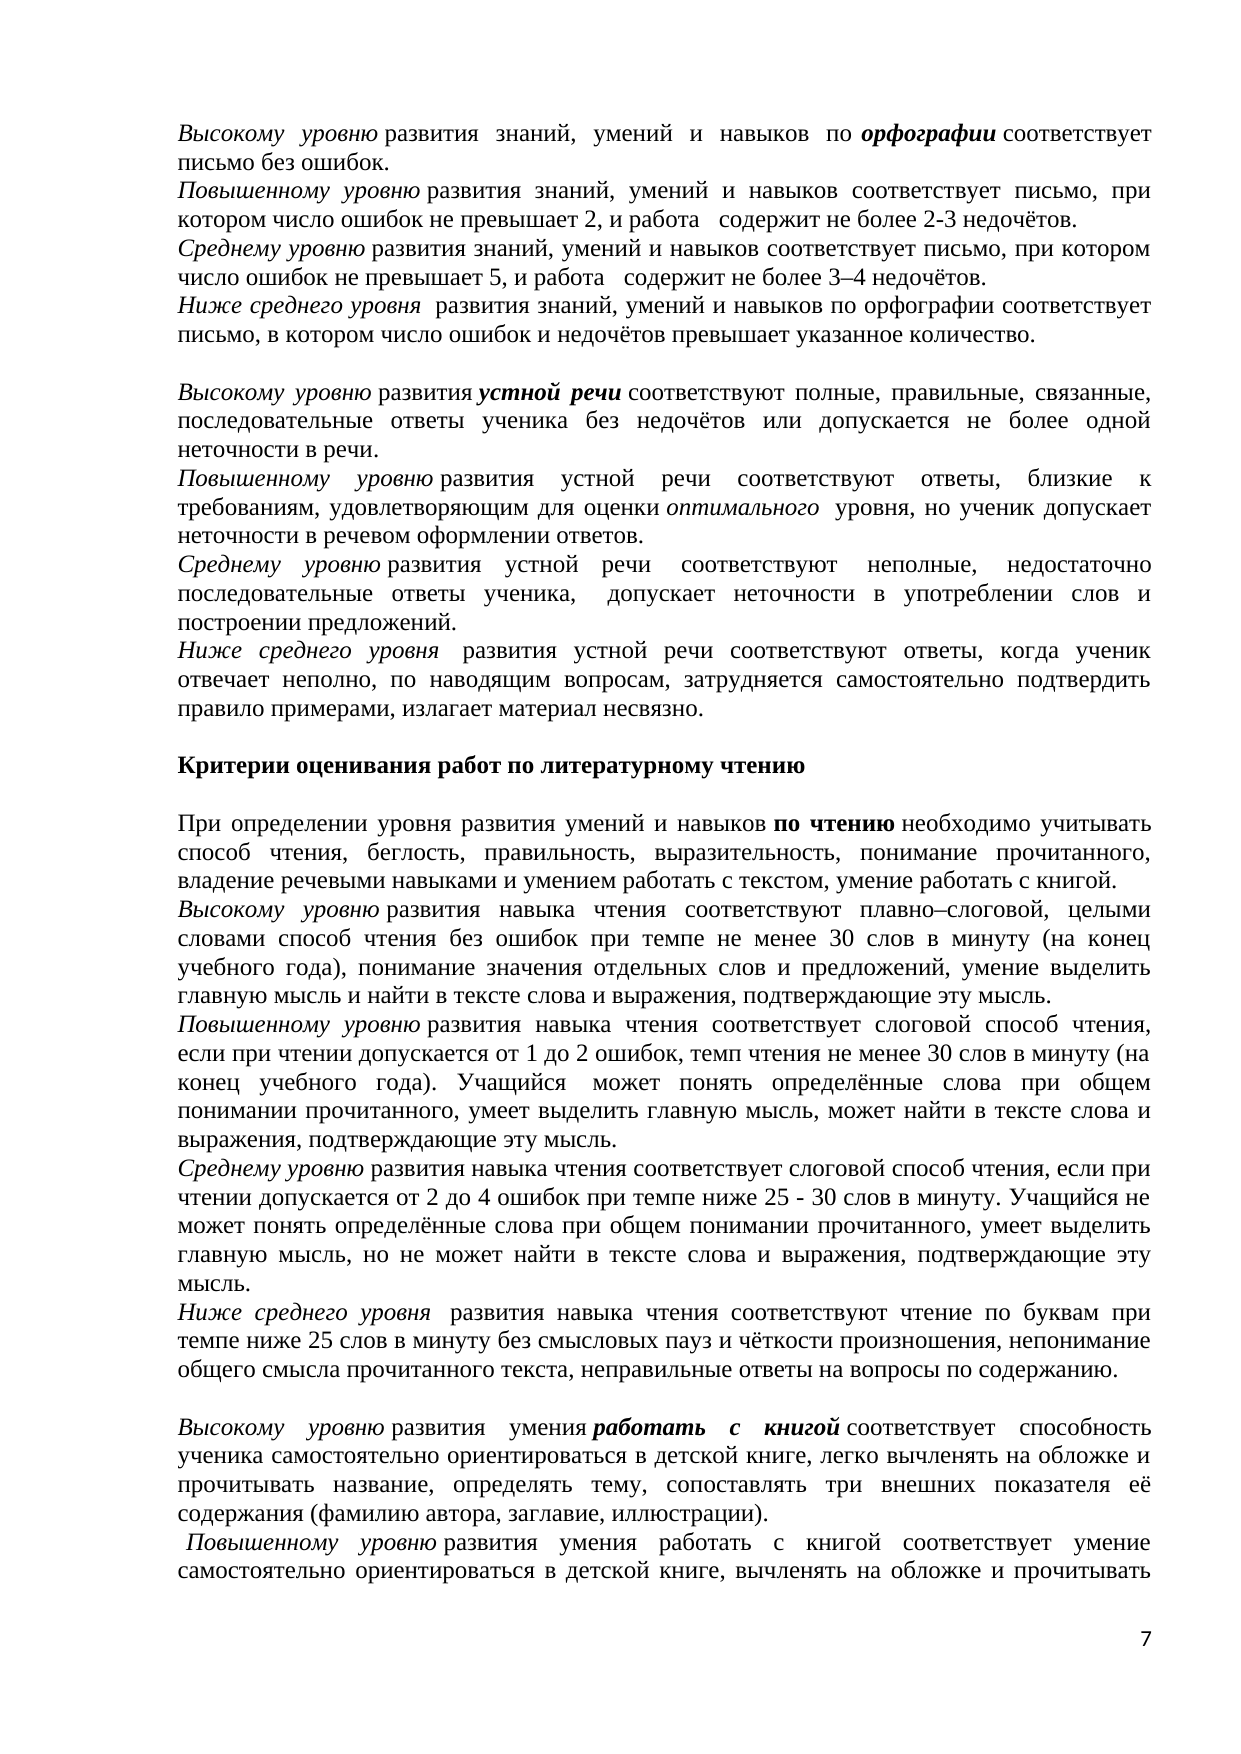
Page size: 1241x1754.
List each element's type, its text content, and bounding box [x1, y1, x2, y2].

text Среднему уровню развития навыка чтения соответствует слоговой способ чтения, если при чтении допускается от 2 до 4 ошибок при темпе ниже 25 - 30 слов в минуту. Учащийся не может понять определённые слова при общем понимании прочитанного, умеет выделить главную мысль, но не может найти в тексте слова и выражения, подтверждающие эту мысль. [177, 1153, 1152, 1297]
text Ниже среднего уровня развития навыка чтения соответствуют чтение по буквам при темпе ниже 25 слов в минуту без смысловых пауз и чёткости произношения, непонимание общего смысла прочитанного текста, неправильные ответы на вопросы по содержанию. [177, 1297, 1152, 1383]
text Критерии оценивания работ по литературному чтению [177, 751, 1152, 779]
text Среднему уровню развития знаний, умений и навыков соответствует письмо, при котором число ошибок не превышает 5, и работа содержит не более 3–4 недочётов. [177, 233, 1152, 291]
text При определении уровня развития умений и навыков по чтению необходимо учитывать способ чтения, беглость, правильность, выразительность, понимание прочитанного, владение речевыми навыками и умением работать с текстом, умение работать с книгой. [177, 808, 1152, 894]
text Повышенному уровню развития устной речи соответствуют ответы, близкие к требованиям, удовлетворяющим для оценки оптимального уровня, но ученик допускает неточности в речевом оформлении ответов. [177, 463, 1152, 549]
text Высокому уровню развития навыка чтения соответствуют плавно–слоговой, целыми словами способ чтения без ошибок при темпе не менее 30 слов в минуту (на конец учебного года), понимание значения отдельных слов и предложений, умение выделить главную мысль и найти в тексте слова и выражения, подтверждающие эту мысль. [177, 894, 1152, 1009]
text Ниже среднего уровня развития знаний, умений и навыков по орфографии соответствует письмо, в котором число ошибок и недочётов превышает указанное количество. [177, 291, 1152, 348]
text Повышенному уровню развития навыка чтения соответствует слоговой способ чтения, если при чтении допускается от 1 до 2 ошибок, темп чтения не менее 30 слов в минуту (на конец учебного года). Учащийся может понять определённые слова при общем понимании прочитанного, умеет выделить главную мысль, может найти в тексте слова и выражения, подтверждающие эту мысль. [177, 1009, 1152, 1153]
text Среднему уровню развития устной речи соответствуют неполные, недостаточно последовательные ответы ученика, допускает неточности в употреблении слов и построении предложений. [177, 549, 1152, 636]
text Высокому уровню развития устной речи соответствуют полные, правильные, связанные, последовательные ответы ученика без недочётов или допускается не более одной неточности в речи. [177, 377, 1152, 463]
text Повышенному уровню развития знаний, умений и навыков соответствует письмо, при котором число ошибок не превышает 2, и работа содержит не более 2-3 недочётов. [177, 176, 1152, 233]
text Высокому уровню развития знаний, умений и навыков по орфографии соответствует письмо без ошибок. [177, 118, 1152, 176]
text Высокому уровню развития умения работать с книгой соответствует способность ученика самостоятельно ориентироваться в детской книге, легко вычленять на обложке и прочитывать название, определять тему, сопоставлять три внешних показателя её содержания (фамилию автора, заглавие, иллюстрации). [177, 1412, 1152, 1527]
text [177, 1527, 1152, 1584]
text Ниже среднего уровня развития устной речи соответствуют ответы, когда ученик отвечает неполно, по наводящим вопросам, затрудняется самостоятельно подтвердить правило примерами, излагает материал несвязно. [177, 636, 1152, 722]
